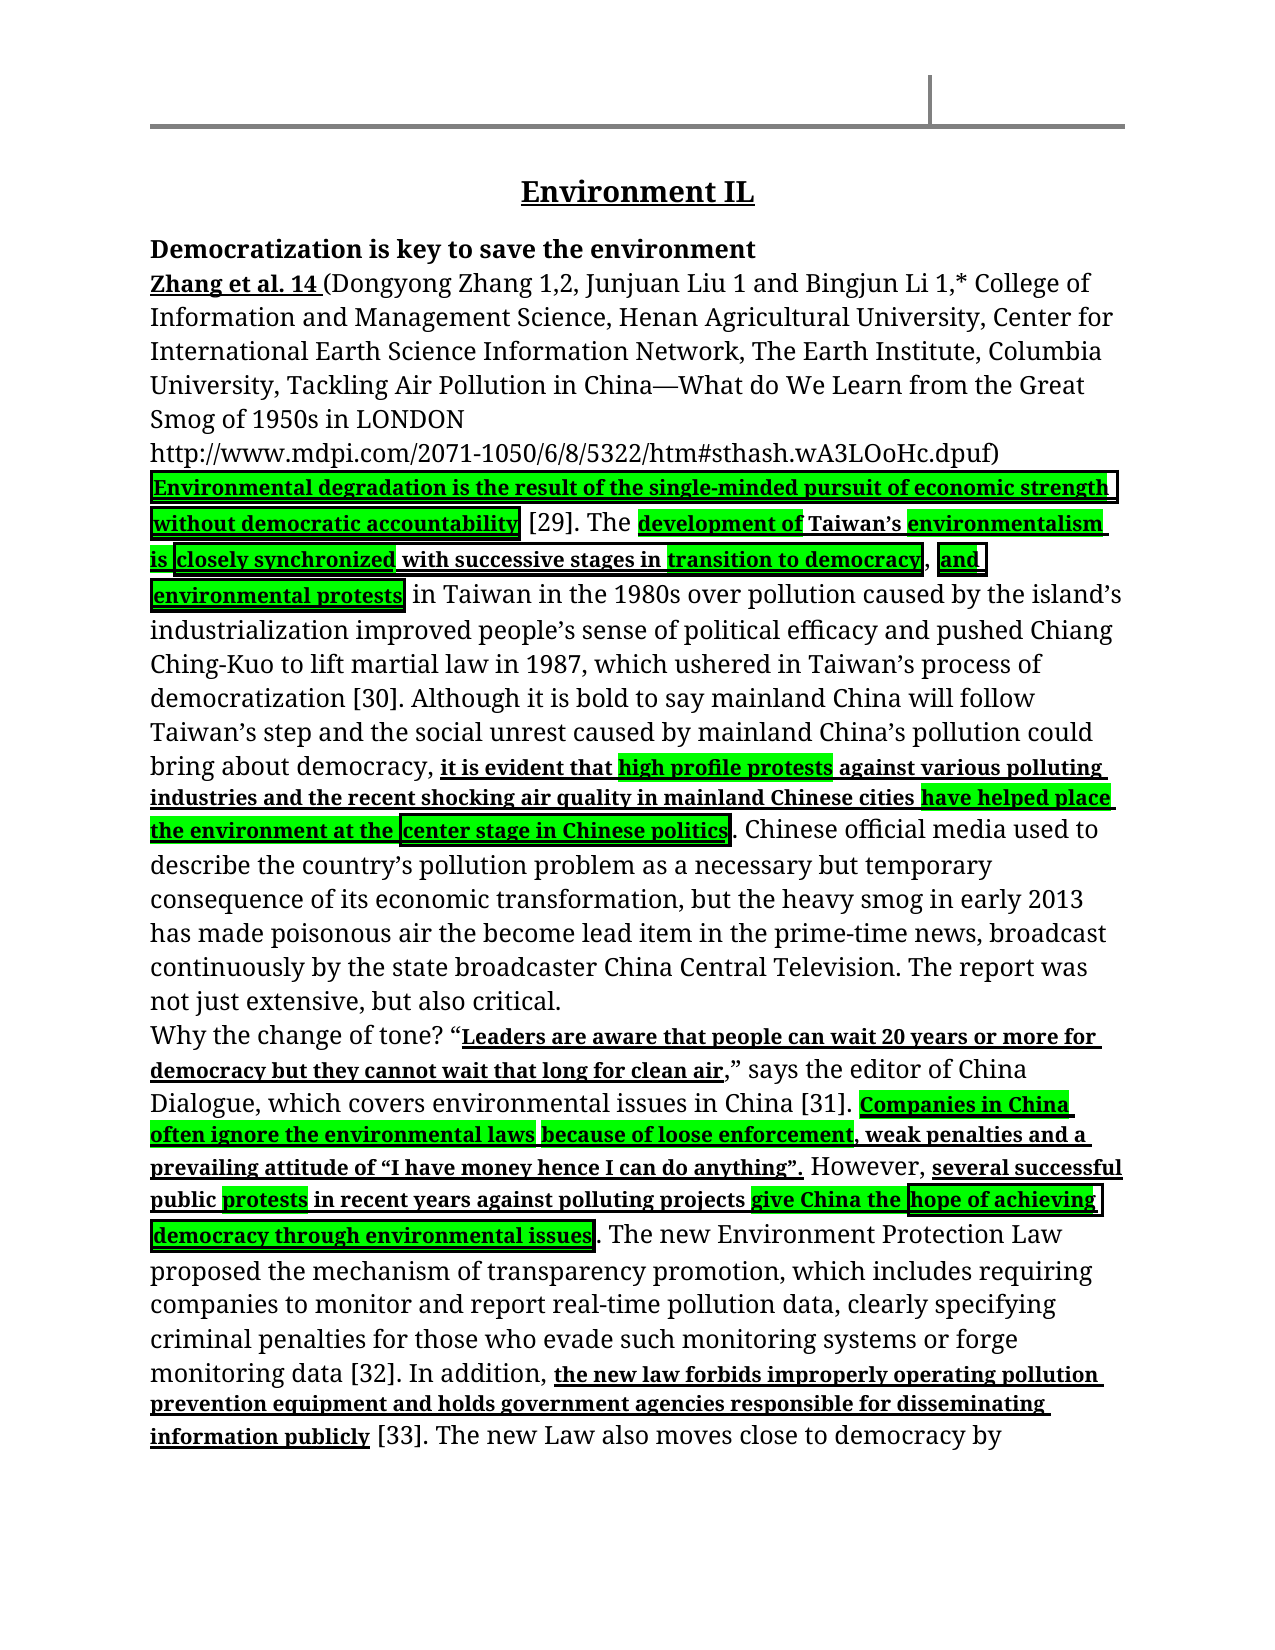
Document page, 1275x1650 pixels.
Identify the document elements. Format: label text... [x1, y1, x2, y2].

text Environment IL [150, 171, 1125, 211]
text Democratization is key to save the environment [150, 231, 1125, 265]
text Environmental degradation is the result of the single-minded pursuit of economic strength without democratic accountability [29]. The development of Taiwan’s environmentalism is closely synchronized with successive stages in transition to democracy, and environmental protests in Taiwan in the 1980s over pollution caused by the island’s industrialization improved people’s sense of political efficacy and pushed Chiang Ching-Kuo to lift martial law in 1987, which ushered in Taiwan’s process of democratization [30]. Although it is bold to say mainland China will follow Taiwan’s step and the social unrest caused by mainland China’s pollution could bring about democracy, it is evident that high profile protests against various polluting industries and the recent shocking air quality in mainland Chinese cities have helped place the environment at the center stage in Chinese politics. Chinese official media used to describe the country’s pollution problem as a necessary but temporary consequence of its economic transformation, but the heavy smog in early 2013 has made poisonous air the become lead item in the prime-time news, broadcast continuously by the state broadcaster China Central Television. The report was not just extensive, but also critical. [150, 470, 1125, 1018]
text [150, 1018, 1125, 1452]
text Zhang et al. 14 (Dongyong Zhang 1,2, Junjuan Liu 1 and Bingjun Li 1,* College of Information and Management Science, Henan Agricultural University, Center for International Earth Science Information Network, The Earth Institute, Columbia University, Tackling Air Pollution in China—What do We Learn from the Great Smog of 1950s in LONDON http://www.mdpi.com/2071-1050/6/8/5322/htm#sthash.wA3LOoHc.dpuf) [150, 265, 1125, 470]
